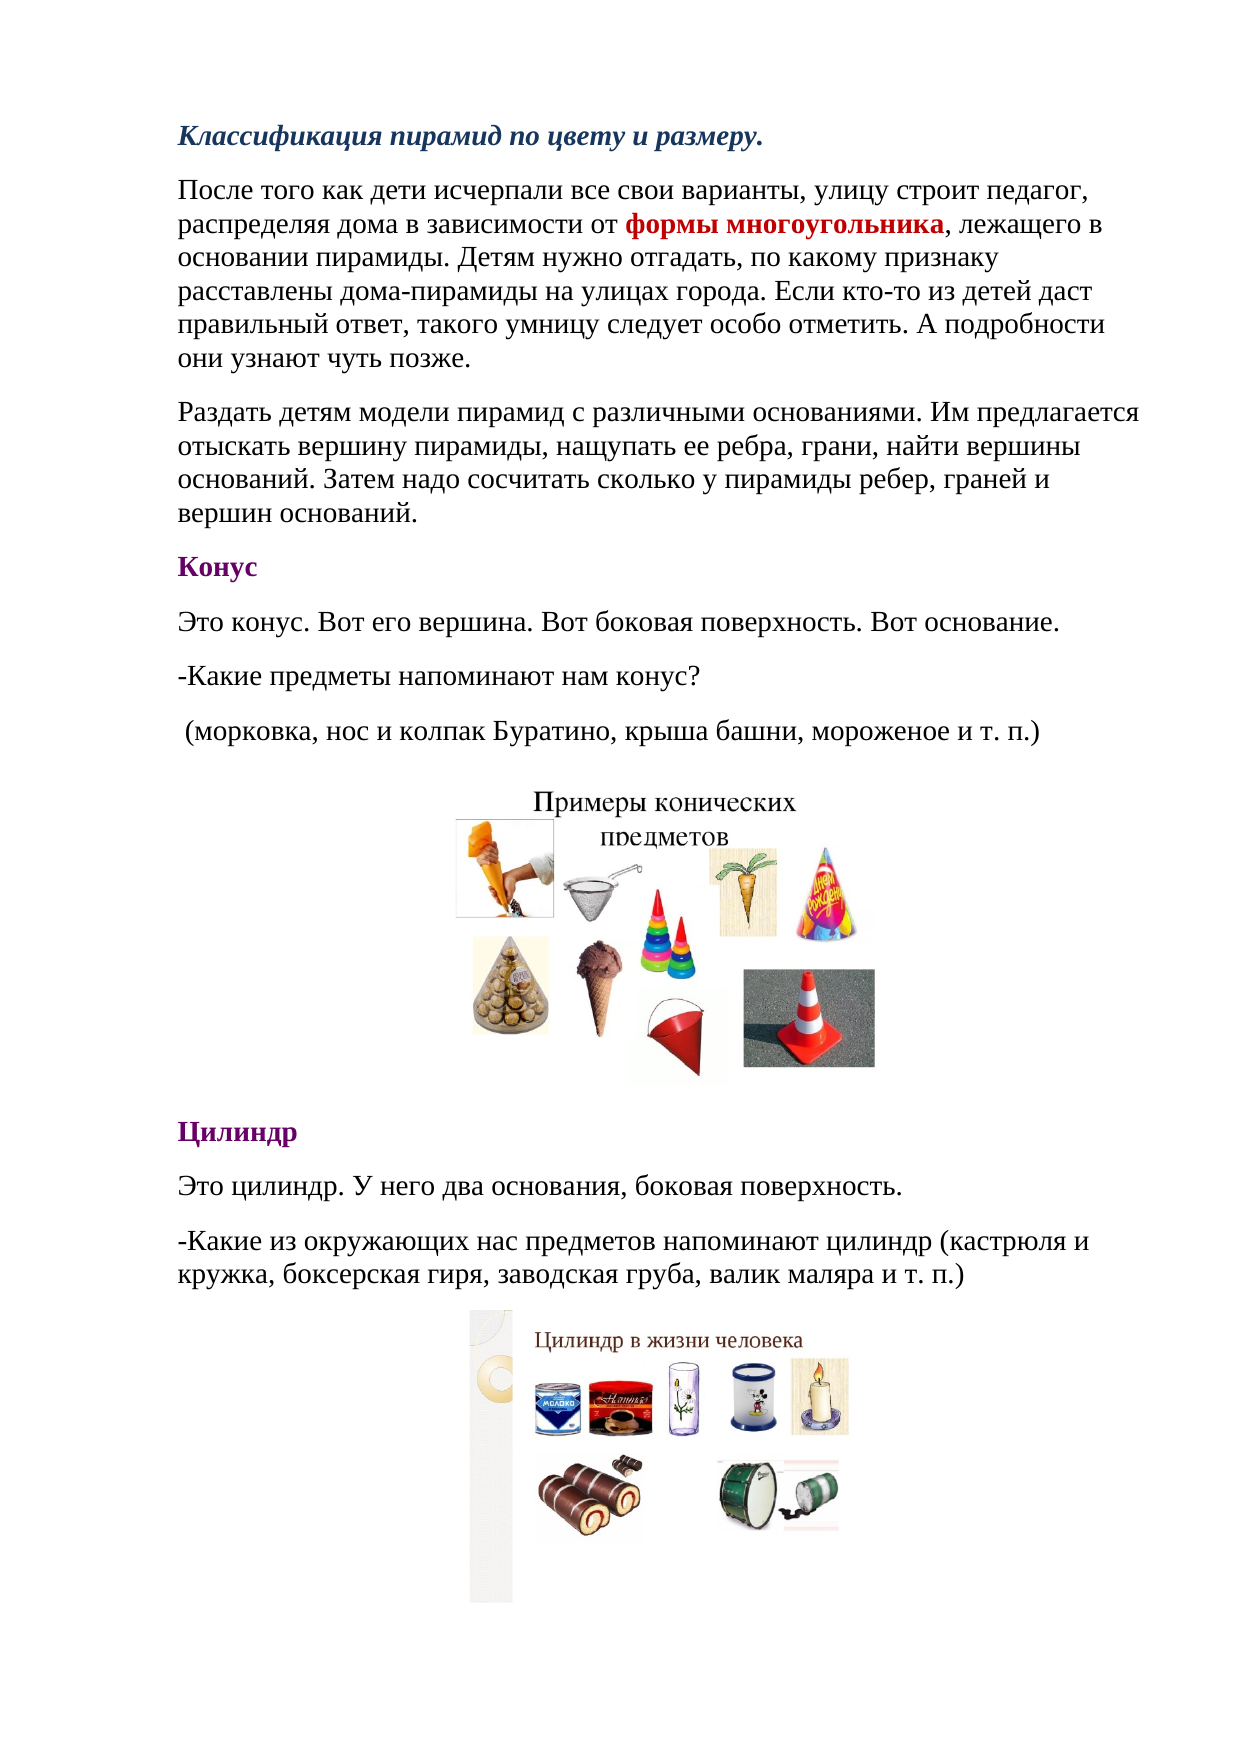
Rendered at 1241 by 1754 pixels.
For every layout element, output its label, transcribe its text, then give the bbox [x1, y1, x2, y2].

text -Какие из окружающих нас предметов напоминают цилиндр (кастрюля и кружка, боксерская гиря, заводская груба, валик маляра и т. п.) [177, 1223, 1152, 1290]
text Классификация пирамид по цвету и размеру. [177, 118, 1152, 152]
text (морковка, нос и колпак Буратино, крыша башни, мороженое и т. п.) [177, 713, 1152, 746]
text После того как дети исчерпали все свои варианты, улицу строит педагог, распределяя дома в зависимости от формы многоугольника, лежащего в основании пирамиды. Детям нужно отгадать, по какому признаку расставлены дома-пирамиды на улицах города. Если кто-то из детей даст правильный ответ, такого умницу следует особо отметить. А подробности они узнают чуть позже. [177, 172, 1152, 374]
text Раздать детям модели пирамид с различными основаниями. Им предлагается отыскать вершину пирамиды, нащупать ее ребра, грани, найти вершины оснований. Затем надо сосчитать сколько у пирамиды ребер, граней и вершин оснований. [177, 394, 1152, 529]
text Цилиндр [177, 1114, 1152, 1147]
picture [447, 767, 882, 1093]
text Это конус. Вот его вершина. Вот боковая поверхность. Вот основание. [177, 604, 1152, 637]
text Это цилиндр. У него два основания, боковая поверхность. [177, 1168, 1152, 1202]
text -Какие предметы напоминают нам конус? [177, 658, 1152, 692]
picture [469, 1310, 860, 1603]
text Конус [177, 549, 1152, 583]
